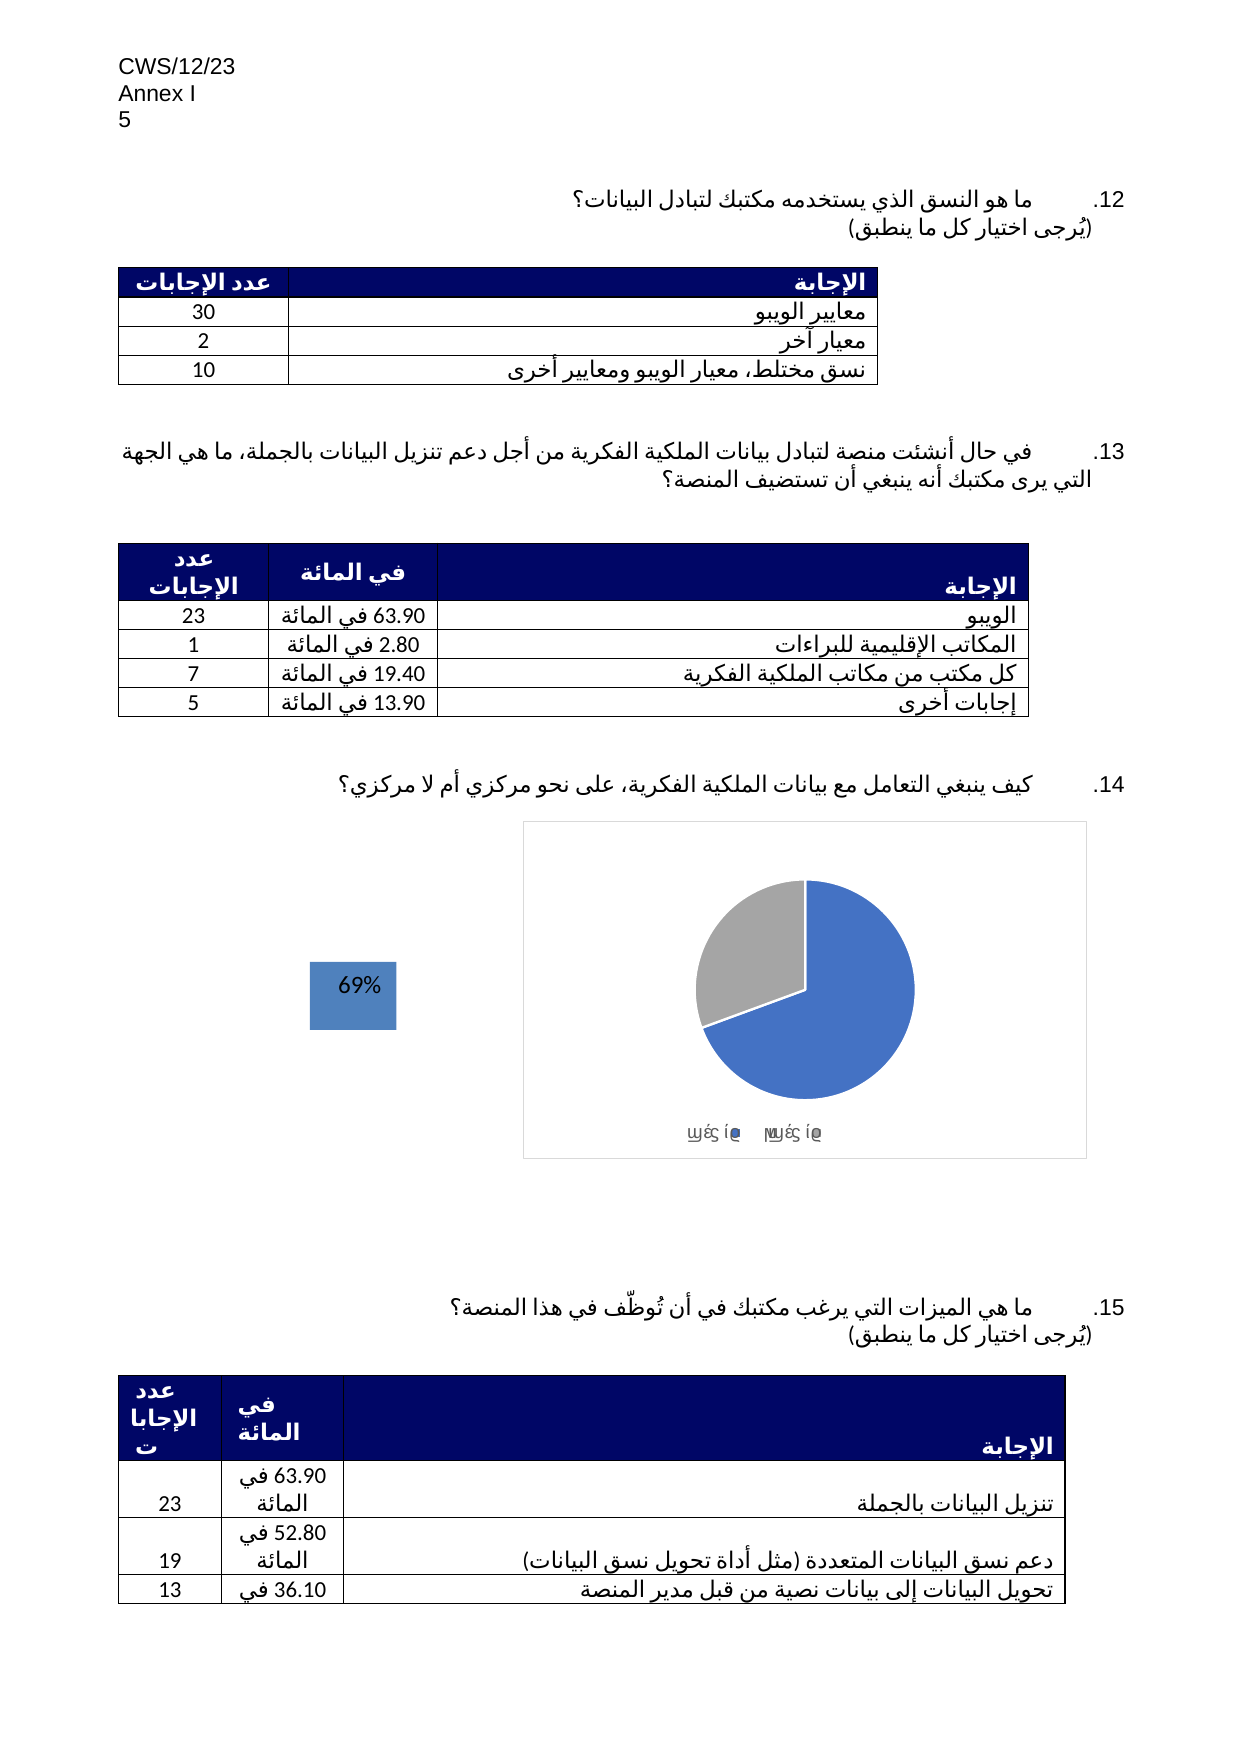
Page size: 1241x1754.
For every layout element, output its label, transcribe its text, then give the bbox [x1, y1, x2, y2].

table_cell 30 [119, 298, 288, 326]
table_cell 23 [119, 601, 268, 629]
table_cell 5 [119, 688, 268, 716]
table_cell 7 [119, 659, 268, 687]
text (يُرجى اختيار كل ما ينطبق) [118, 1321, 1092, 1349]
table_header في المائة [222, 1376, 343, 1460]
text في حال أنشئت منصة لتبادل بيانات الملكية الفكرية من أجل دعم تنزيل البيانات بالجملة، ما هي الجهة التي يرى مكتبك أنه ينبغي أن تستضيف المنصة؟ [118, 437, 1092, 493]
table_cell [344, 1575, 1064, 1603]
table_cell نسق مختلط، معيار الويبو ومعايير أخرى [289, 356, 877, 384]
table_cell 63.90 في المائة [222, 1461, 343, 1517]
table_cell 13.90 في المائة [269, 688, 437, 716]
table_cell 2 [119, 327, 288, 354]
table_cell كل مكتب من مكاتب الملكية الفكرية [438, 659, 1028, 687]
table_cell 36.10 في المائة [222, 1575, 343, 1603]
text ما هو النسق الذي يستخدمه مكتبك لتبادل البيانات؟ [118, 185, 1092, 213]
table_cell دعم نسق البيانات المتعددة (مثل أداة تحويل نسق البيانات) [344, 1518, 1064, 1574]
text كيف ينبغي التعامل مع بيانات الملكية الفكرية، على نحو مركزي أم لا مركزي؟ [118, 770, 1092, 798]
table_cell 19.40 في المائة [269, 659, 437, 687]
table_header عدد الإجابات [119, 1376, 221, 1460]
table_cell 52.80 في المائة [222, 1518, 343, 1574]
table_header الإجابة [289, 268, 877, 296]
table_header الإجابة [344, 1376, 1064, 1460]
table_header عدد الإجابات [119, 544, 268, 600]
table_cell الويبو [438, 601, 1028, 629]
table_header في المائة [269, 544, 437, 600]
table_cell 13 [119, 1575, 221, 1603]
table_header عدد الإجابات [119, 268, 288, 296]
table_cell 19 [119, 1518, 221, 1574]
table_cell 2.80 في المائة [269, 630, 437, 658]
table_cell 23 [119, 1461, 221, 1517]
table_cell معايير الويبو [289, 298, 877, 326]
table_cell 1 [119, 630, 268, 658]
table_cell المكاتب الإقليمية للبراءات [438, 630, 1028, 658]
table_cell تنزيل البيانات بالجملة [344, 1461, 1064, 1517]
table_header الإجابة [438, 544, 1028, 600]
text (يُرجى اختيار كل ما ينطبق) [118, 213, 1092, 241]
table_cell إجابات أخرى [438, 688, 1028, 716]
table_cell 63.90 في المائة [269, 601, 437, 629]
table_cell 10 [119, 356, 288, 384]
table_cell معيار آخر [289, 327, 877, 354]
text ما هي الميزات التي يرغب مكتبك في أن تُوظّف في هذا المنصة؟ [118, 1293, 1092, 1321]
